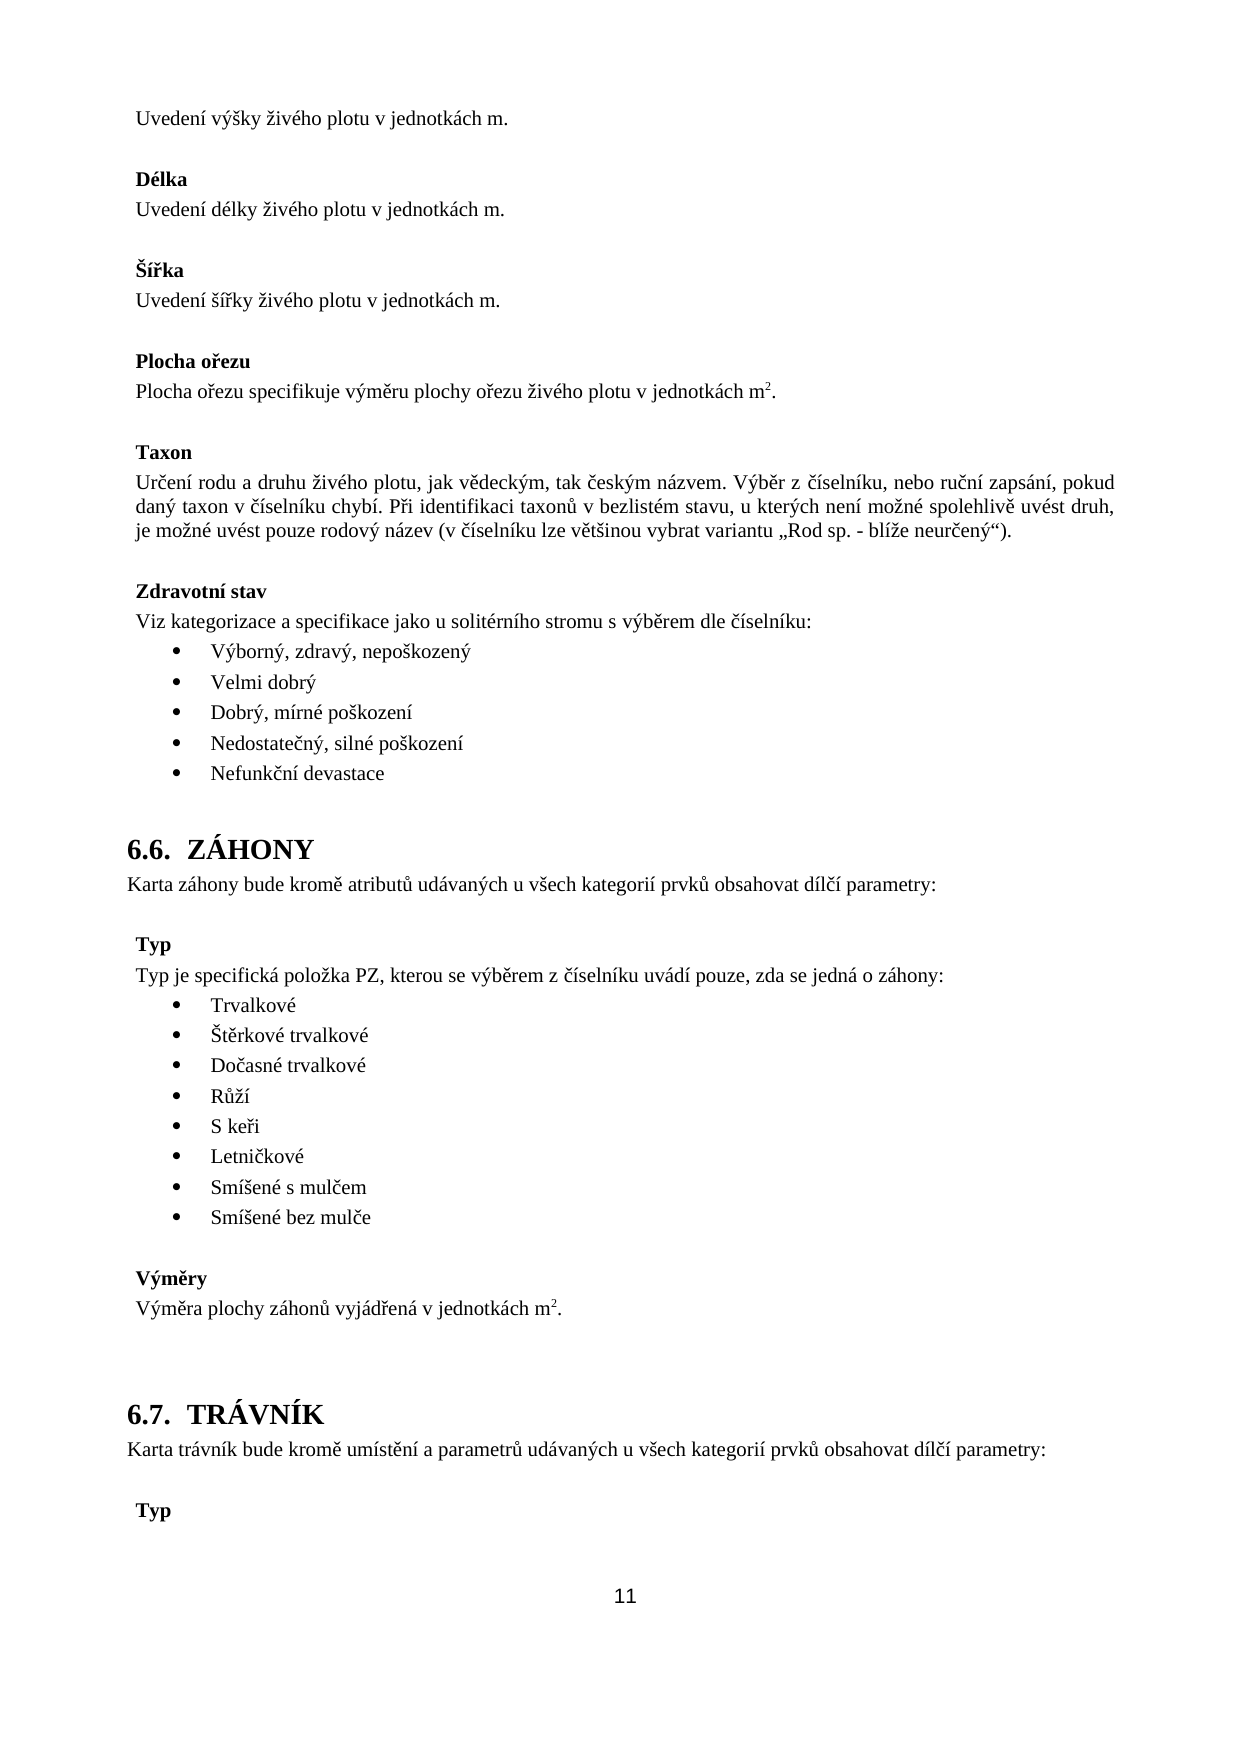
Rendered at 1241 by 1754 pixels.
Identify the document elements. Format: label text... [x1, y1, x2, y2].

text Karta trávník bude kromě umístění a parametrů udávaných u všech kategorií prvků obsahovat dílčí parametry: [127, 1437, 1115, 1461]
text Typ [135, 932, 1115, 956]
text Viz kategorizace a specifikace jako u solitérního stromu s výběrem dle číselníku: [135, 609, 1115, 633]
list Smíšené bez mulče [173, 1205, 1115, 1229]
text Výměry [135, 1266, 1115, 1290]
list Dočasné trvalkové [173, 1053, 1115, 1077]
list Letničkové [173, 1144, 1115, 1168]
list Dobrý, mírné poškození [173, 700, 1115, 724]
list Nefunkční devastace [173, 761, 1115, 785]
text Uvedení výšky živého plotu v jednotkách m. [135, 106, 1115, 130]
list S keři [173, 1114, 1115, 1138]
text Šířka [135, 258, 1115, 282]
text TRÁVNÍK [127, 1397, 1115, 1431]
text ZÁHONY [127, 832, 1115, 865]
text Zdravotní stav [135, 579, 1115, 603]
text Typ je specifická položka PZ, kterou se výběrem z číselníku uvádí pouze, zda se jedná o záhony: [135, 962, 1115, 987]
text Karta záhony bude kromě atributů udávaných u všech kategorií prvků obsahovat dílčí parametry: [127, 872, 1115, 896]
list Trvalkové [173, 993, 1115, 1017]
text Typ [135, 1498, 1115, 1522]
text Výměra plochy záhonů vyjádřená v jednotkách m2. [135, 1296, 1115, 1320]
list Růží [173, 1084, 1115, 1108]
text Délka [135, 167, 1115, 191]
text Uvedení šířky živého plotu v jednotkách m. [135, 288, 1115, 312]
text Taxon [135, 440, 1115, 464]
text Plocha ořezu specifikuje výměru plochy ořezu živého plotu v jednotkách m2. [135, 379, 1115, 403]
text Plocha ořezu [135, 349, 1115, 373]
list Výborný, zdravý, nepoškozený [173, 639, 1115, 663]
list Velmi dobrý [173, 670, 1115, 694]
text Určení rodu a druhu živého plotu, jak vědeckým, tak českým názvem. Výběr z číselníku, nebo ruční zapsání, pokud daný taxon v číselníku chybí. Při identifikaci taxonů v bezlistém stavu, u kterých není možné spolehlivě uvést druh, je možné uvést pouze rodový název (v číselníku lze většinou vybrat variantu „Rod sp. - blíže neurčený“). [135, 470, 1115, 542]
list Nedostatečný, silné poškození [173, 730, 1115, 754]
list Štěrkové trvalkové [173, 1023, 1115, 1047]
text Uvedení délky živého plotu v jednotkách m. [135, 197, 1115, 221]
list Smíšené s mulčem [173, 1175, 1115, 1199]
